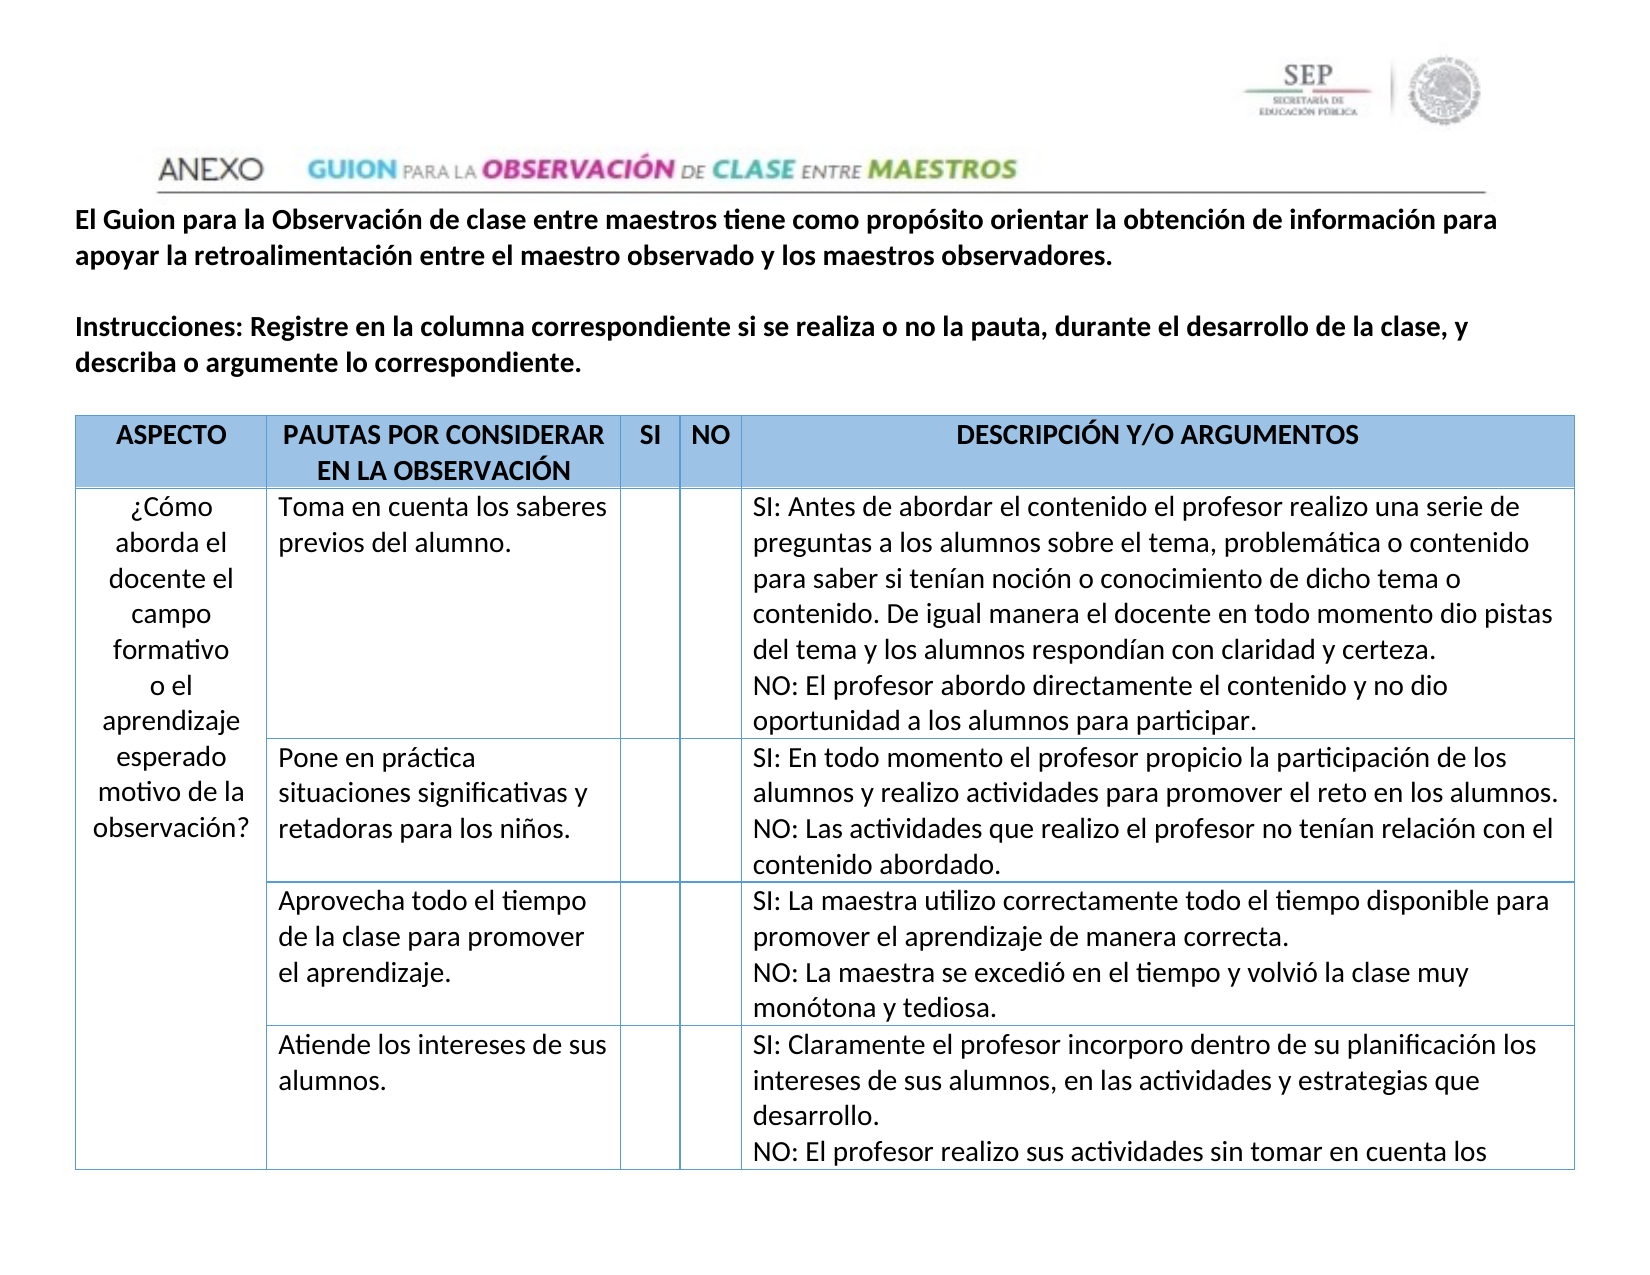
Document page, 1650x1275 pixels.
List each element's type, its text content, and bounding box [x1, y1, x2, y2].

table_cell SI: En todo momento el profesor propicio la participación de los alumnos y realizo actividades para promover el reto en los alumnos. NO: Las actividades que realizo el profesor no tenían relación con el contenido abordado. [742, 739, 1574, 881]
table_cell [621, 883, 679, 1025]
table_header PAUTAS POR CONSIDERAR EN LA OBSERVACIÓN [267, 416, 620, 487]
table_cell [621, 739, 679, 881]
table_cell [621, 489, 679, 738]
table_cell Pone en práctica situaciones significativas y retadoras para los niños. [267, 739, 620, 881]
table_cell [621, 1026, 679, 1168]
table_cell ¿Cómo aborda el docente el campo formativo o el aprendizaje esperado motivo de la observación? [76, 489, 266, 1168]
table_header DESCRIPCIÓN Y/O ARGUMENTOS [742, 416, 1574, 487]
table_cell [681, 739, 741, 881]
table_cell Toma en cuenta los saberes previos del alumno. [267, 489, 620, 738]
table_header ASPECTO [76, 416, 266, 487]
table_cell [742, 1026, 1574, 1168]
text El Guion para la Observación de clase entre maestros tiene como propósito orientar la obtención de información para apoyar la retroalimentación entre el maestro observado y los maestros observadores. [75, 201, 1575, 273]
table_cell [681, 489, 741, 738]
table_cell [681, 1026, 741, 1168]
table_cell SI: Antes de abordar el contenido el profesor realizo una serie de preguntas a los alumnos sobre el tema, problemática o contenido para saber si tenían noción o conocimiento de dicho tema o contenido. De igual manera el docente en todo momento dio pistas del tema y los alumnos respondían con claridad y certeza. NO: El profesor abordo directamente el contenido y no dio oportunidad a los alumnos para participar. [742, 489, 1574, 738]
table_cell SI: La maestra utilizo correctamente todo el tiempo disponible para promover el aprendizaje de manera correcta. NO: La maestra se excedió en el tiempo y volvió la clase muy monótona y tediosa. [742, 883, 1574, 1025]
table_cell [681, 883, 741, 1025]
text Instrucciones: Registre en la columna correspondiente si se realiza o no la pauta, durante el desarrollo de la clase, y describa o argumente lo correspondiente. [75, 308, 1575, 379]
table_header NO [681, 416, 741, 487]
picture [75, 28, 1563, 201]
table_header SI [621, 416, 679, 487]
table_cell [267, 1026, 620, 1168]
table_cell Aprovecha todo el tiempo de la clase para promover el aprendizaje. [267, 883, 620, 1025]
